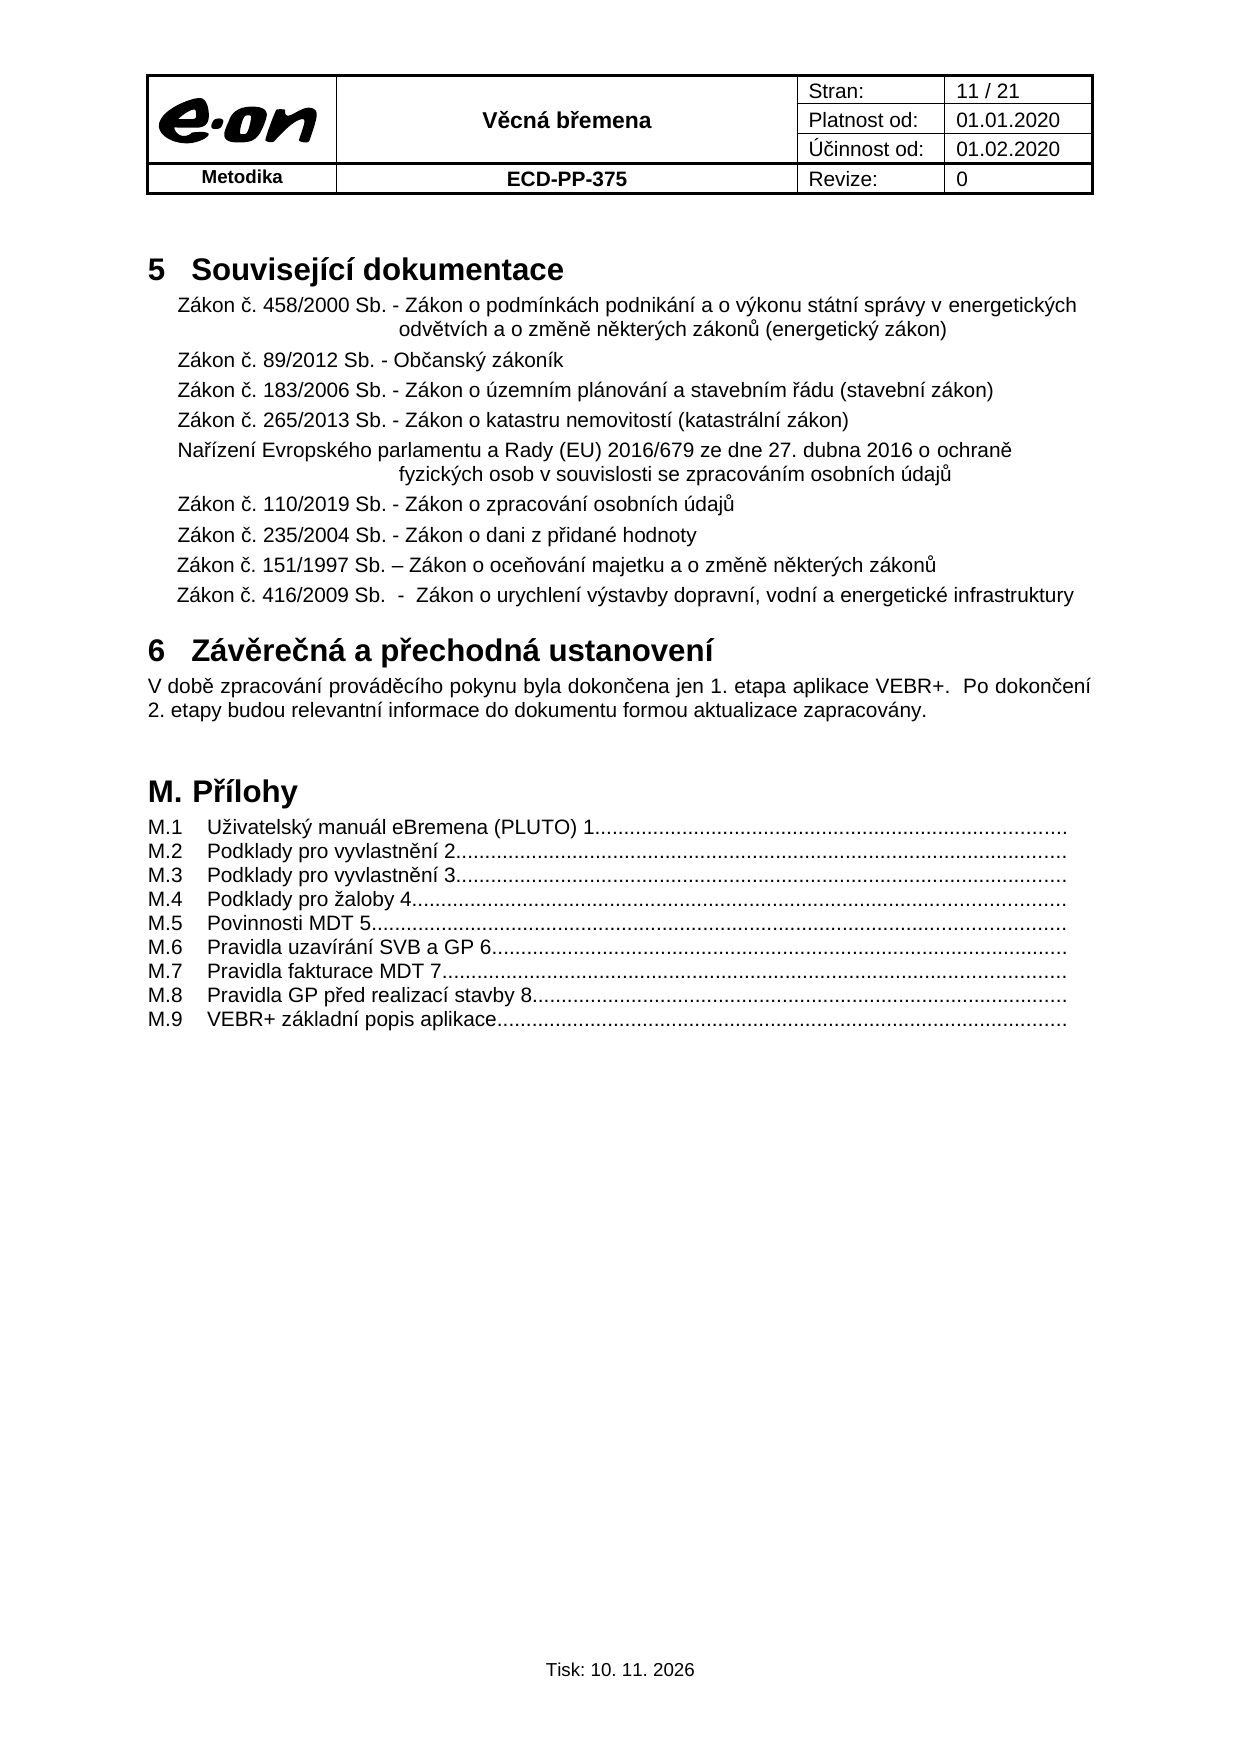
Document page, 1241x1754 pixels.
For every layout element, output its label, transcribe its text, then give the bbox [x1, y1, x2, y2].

text Zákon č. 183/2006 Sb. - Zákon o územním plánování a stavebním řádu (stavební zákon) [177, 378, 1092, 402]
text M.9 VEBR+ základní popis aplikace 20 [148, 1007, 1033, 1031]
text M.7 Pravidla fakturace MDT 7 18 [148, 959, 1033, 983]
text Zákon č. 235/2004 Sb. - Zákon o dani z přidané hodnoty [177, 522, 1092, 546]
text M.4 Podklady pro žaloby 4 15 [148, 887, 1033, 911]
text V době zpracování prováděcího pokynu byla dokončena jen 1. etapa aplikace VEBR+. Po dokončení 2. etapy budou relevantní informace do dokumentu formou aktualizace zapracovány. [148, 674, 1092, 722]
text Nařízení Evropského parlamentu a Rady (EU) 2016/679 ze dne 27. dubna 2016 o ochraně fyzických osob v souvislosti se zpracováním osobních údajů [177, 438, 1092, 486]
text Zákon č. 416/2009 Sb. - Zákon o urychlení výstavby dopravní, vodní a energetické infrastruktury [148, 583, 1092, 607]
text Zákon č. 89/2012 Sb. - Občanský zákoník [177, 347, 1092, 371]
text Zákon č. 151/1997 Sb. – Zákon o oceňování majetku a o změně některých zákonů [148, 553, 1092, 577]
text M.8 Pravidla GP před realizací stavby 8 19 [148, 983, 1033, 1007]
text M.6 Pravidla uzavírání SVB a GP 6 17 [148, 935, 1033, 959]
text Zákon č. 458/2000 Sb. - Zákon o podmínkách podnikání a o výkonu státní správy v energetických odvětvích a o změně některých zákonů (energetický zákon) [177, 293, 1092, 341]
subtitle Závěrečná a přechodná ustanovení [148, 632, 1092, 668]
text M.3 Podklady pro vyvlastnění 3 14 [148, 863, 1033, 887]
list Přílohy [148, 773, 1092, 809]
text M.5 Povinnosti MDT 5 16 [148, 911, 1033, 935]
text Zákon č. 110/2019 Sb. - Zákon o zpracování osobních údajů [177, 492, 1092, 516]
text M.2 Podklady pro vyvlastnění 2 13 [148, 839, 1033, 863]
text Zákon č. 265/2013 Sb. - Zákon o katastru nemovitostí (katastrální zákon) [177, 408, 1092, 432]
subtitle Související dokumentace [148, 251, 1092, 287]
text M.1 Uživatelský manuál eBremena (PLUTO) 1 12 [148, 815, 1033, 839]
